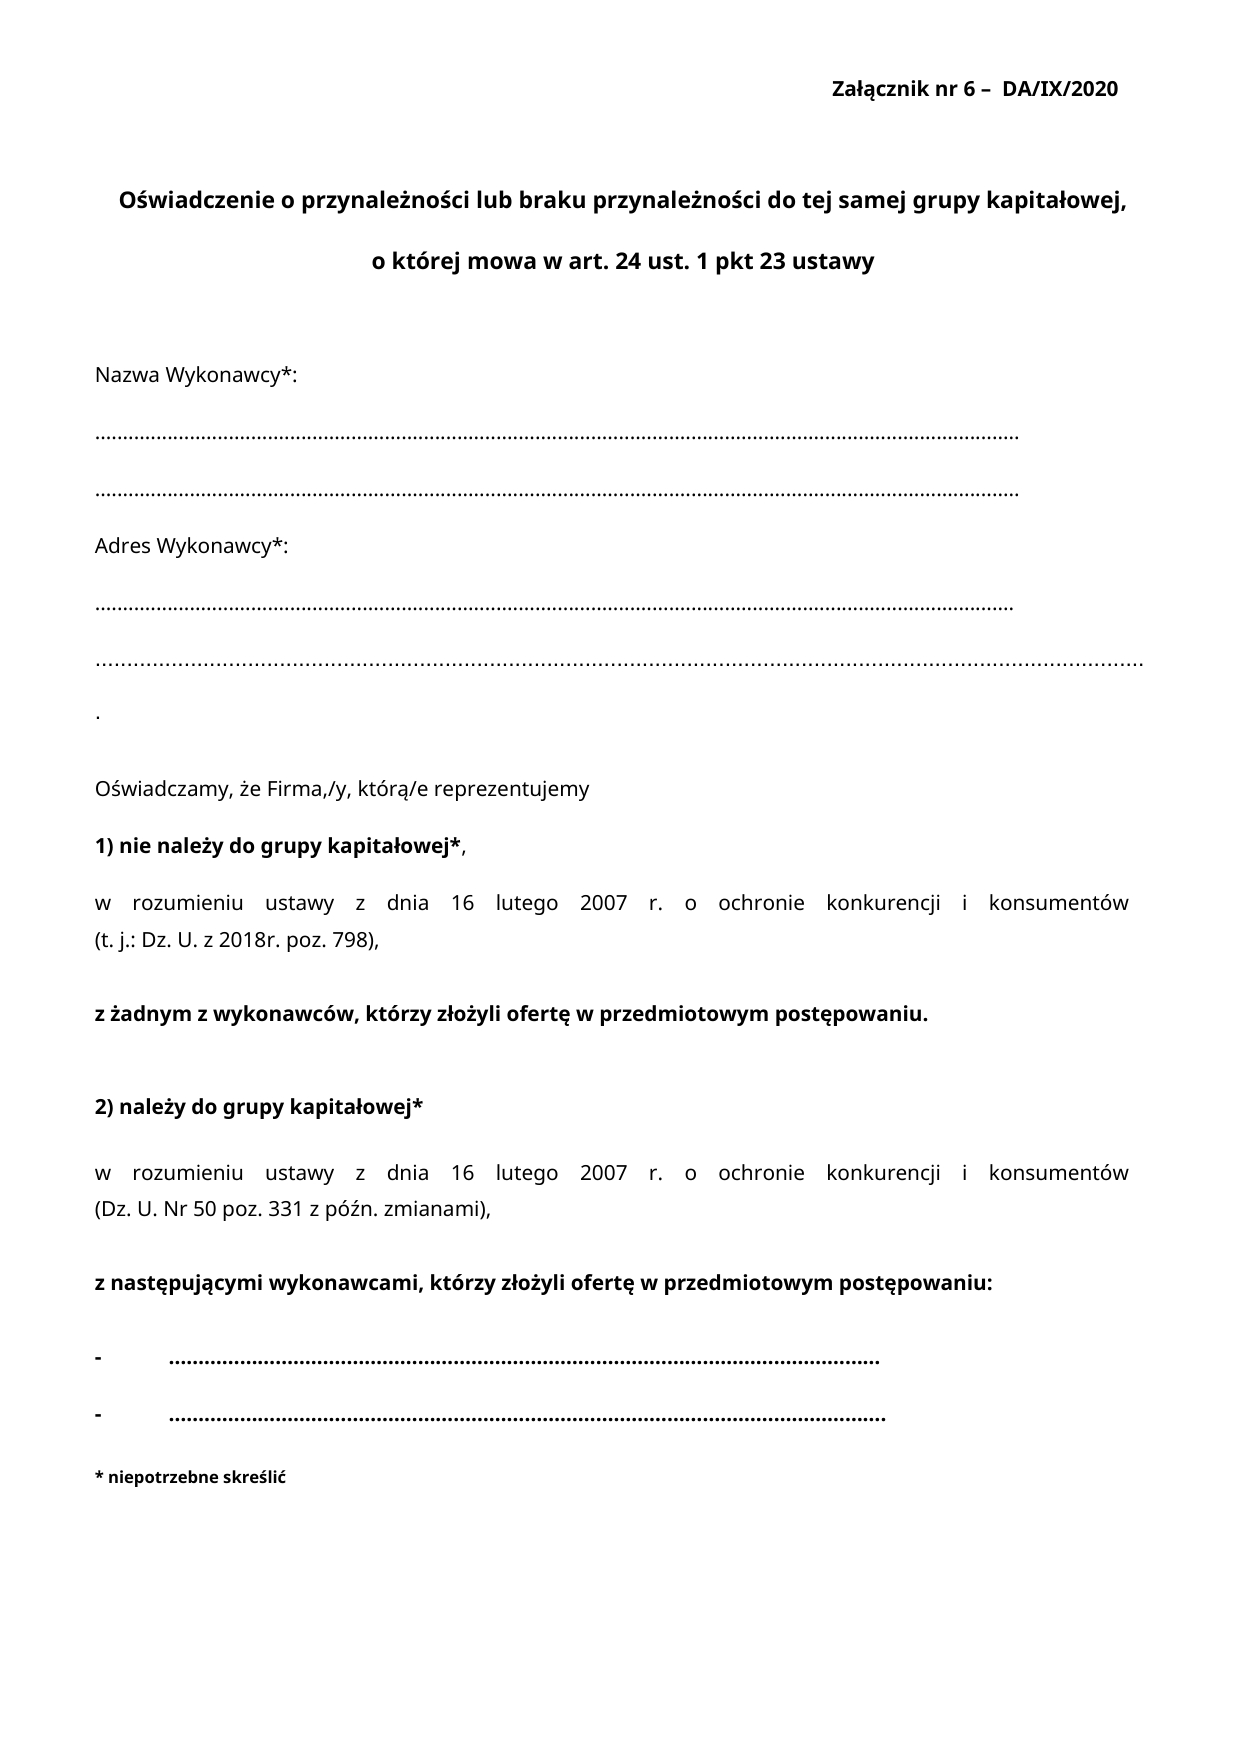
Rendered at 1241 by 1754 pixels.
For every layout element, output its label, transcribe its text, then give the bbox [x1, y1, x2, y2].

text 2) należy do grupy kapitałowej* [94, 1092, 1152, 1121]
text Adres Wykonawcy*: [94, 531, 1152, 559]
text w rozumieniu ustawy z dnia 16 lutego 2007 r. o ochronie konkurencji i konsumentów (t. j.: Dz. U. z 2018r. poz. 798), [94, 888, 1152, 953]
title o której mowa w art. 24 ust. 1 pkt 23 ustawy [94, 244, 1152, 276]
text - ………………………………………………………………………………………………………… [94, 1342, 1152, 1371]
text - …………………………………………………………………………………………………………. [94, 1399, 1152, 1427]
text z następującymi wykonawcami, którzy złożyli ofertę w przedmiotowym postępowaniu: [94, 1268, 1152, 1297]
text ...................................................................................................................................................................... [94, 645, 1152, 724]
text w rozumieniu ustawy z dnia 16 lutego 2007 r. o ochronie konkurencji i konsumentów (Dz. U. Nr 50 poz. 331 z późn. zmianami), [94, 1158, 1152, 1223]
text Oświadczamy, że Firma,/y, którą/e reprezentujemy [94, 774, 1152, 803]
text ..................................................................................................................................................................... [94, 588, 1152, 616]
text ...................................................................................................................................................................... [94, 417, 1152, 446]
text ...................................................................................................................................................................... [94, 474, 1152, 503]
text * niepotrzebne skreślić [94, 1466, 1152, 1488]
text z żadnym z wykonawców, którzy złożyli ofertę w przedmiotowym postępowaniu. [94, 999, 1152, 1027]
text 1) nie należy do grupy kapitałowej*, [94, 831, 1152, 859]
text Nazwa Wykonawcy*: [94, 361, 1152, 389]
title Oświadczenie o przynależności lub braku przynależności do tej samej grupy kapitałowej, [94, 184, 1152, 215]
